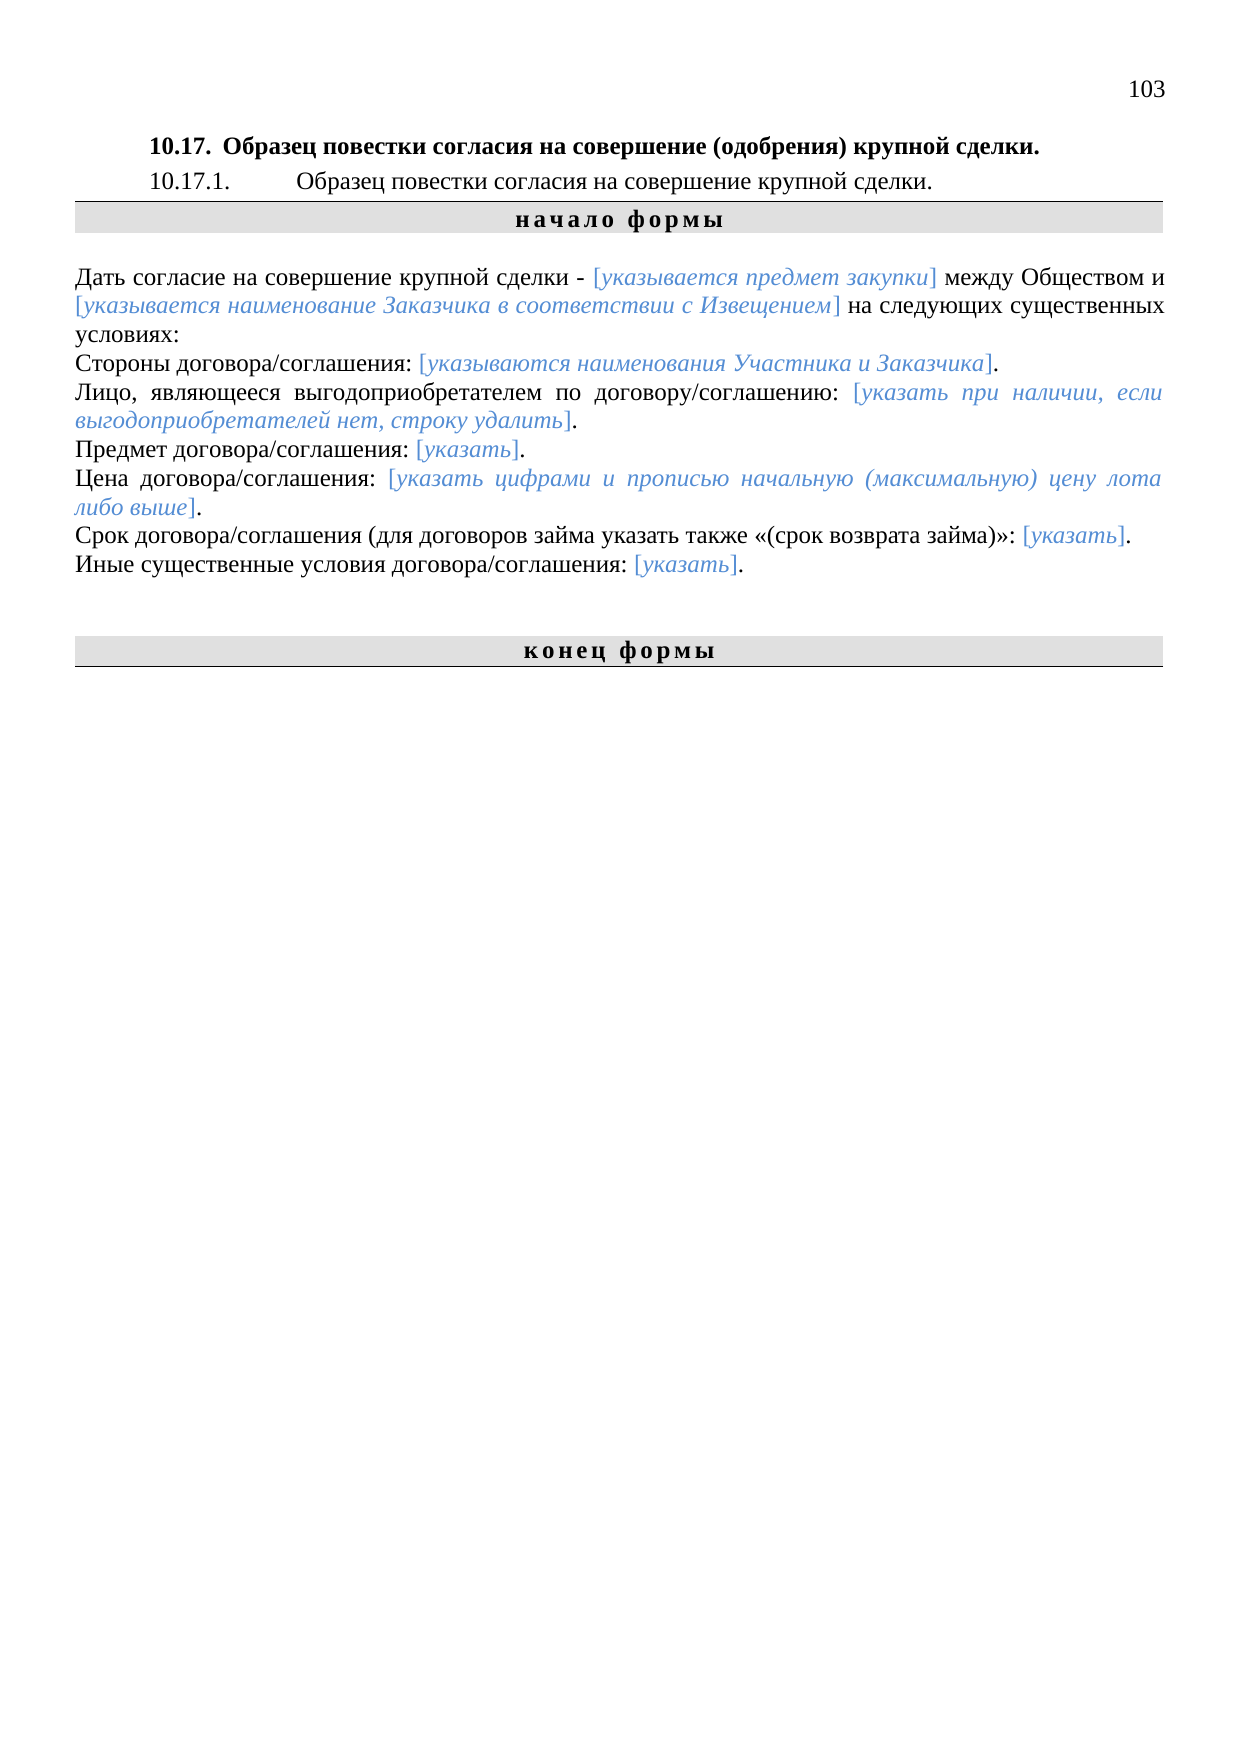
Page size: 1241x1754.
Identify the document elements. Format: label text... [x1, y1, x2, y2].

text начало формы [75, 202, 1163, 233]
text Иные существенные условия договора/соглашения: [указать]. [75, 549, 1165, 578]
text Предмет договора/соглашения: [указать]. [75, 434, 1165, 463]
list Образец повестки согласия на совершение (одобрения) крупной сделки. [75, 131, 1165, 160]
list Образец повестки согласия на совершение крупной сделки. [75, 166, 1165, 195]
text конец формы [75, 636, 1163, 666]
text Лицо, являющееся выгодоприобретателем по договору/соглашению: [указать при наличии, если выгодоприобретателей нет, строку удалить]. [75, 377, 1165, 434]
text Срок договора/соглашения (для договоров займа указать также «(срок возврата займа)»: [указать]. [75, 521, 1165, 549]
text Дать согласие на совершение крупной сделки - [указывается предмет закупки] между Обществом и [указывается наименование Заказчика в соответствии с Извещением] на следующих существенных условиях: [75, 262, 1165, 348]
text Стороны договора/соглашения: [указываются наименования Участника и Заказчика]. [75, 348, 1165, 377]
text Цена договора/соглашения: [указать цифрами и прописью начальную (максимальную) цену лота либо выше]. [75, 463, 1165, 521]
